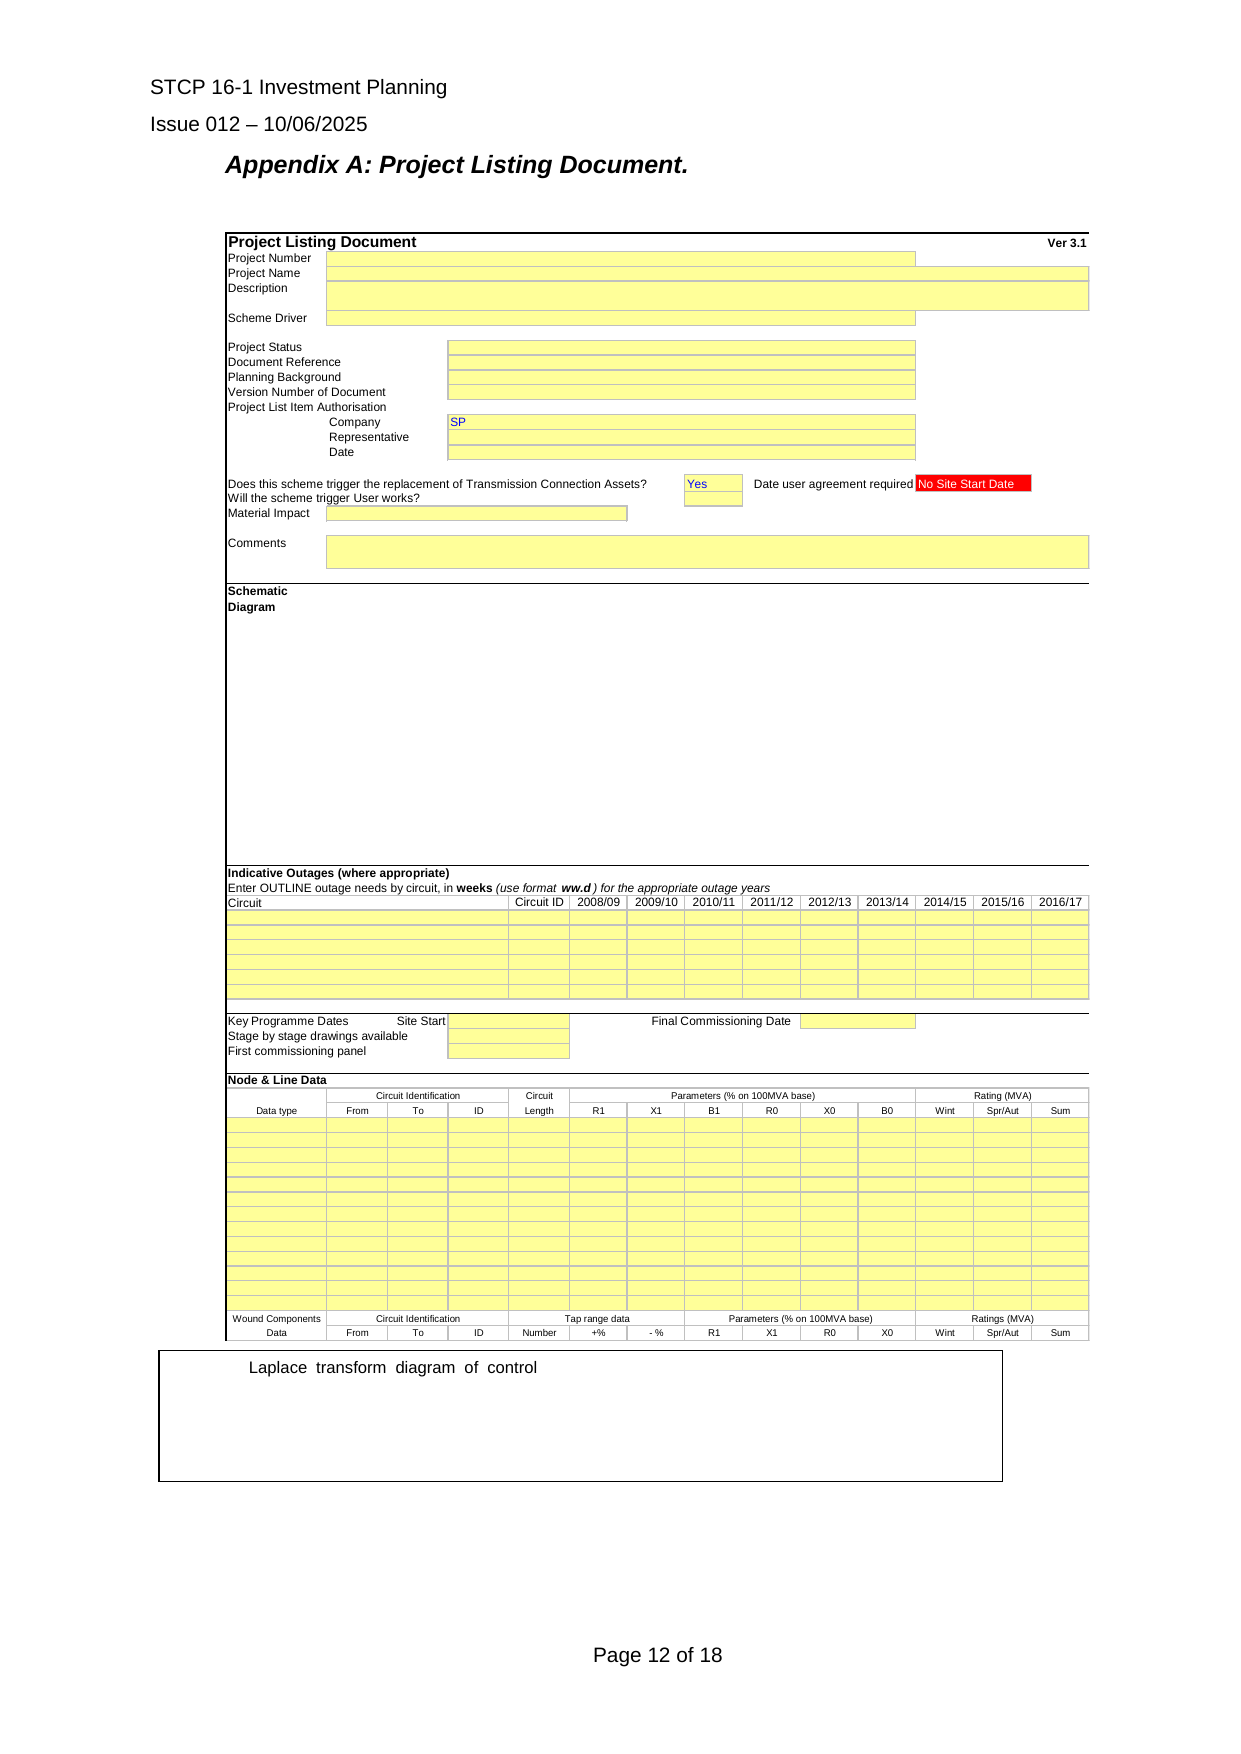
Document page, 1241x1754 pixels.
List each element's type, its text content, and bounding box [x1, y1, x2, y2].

subtitle Appendix A: Project Listing Document. [225, 150, 1090, 179]
